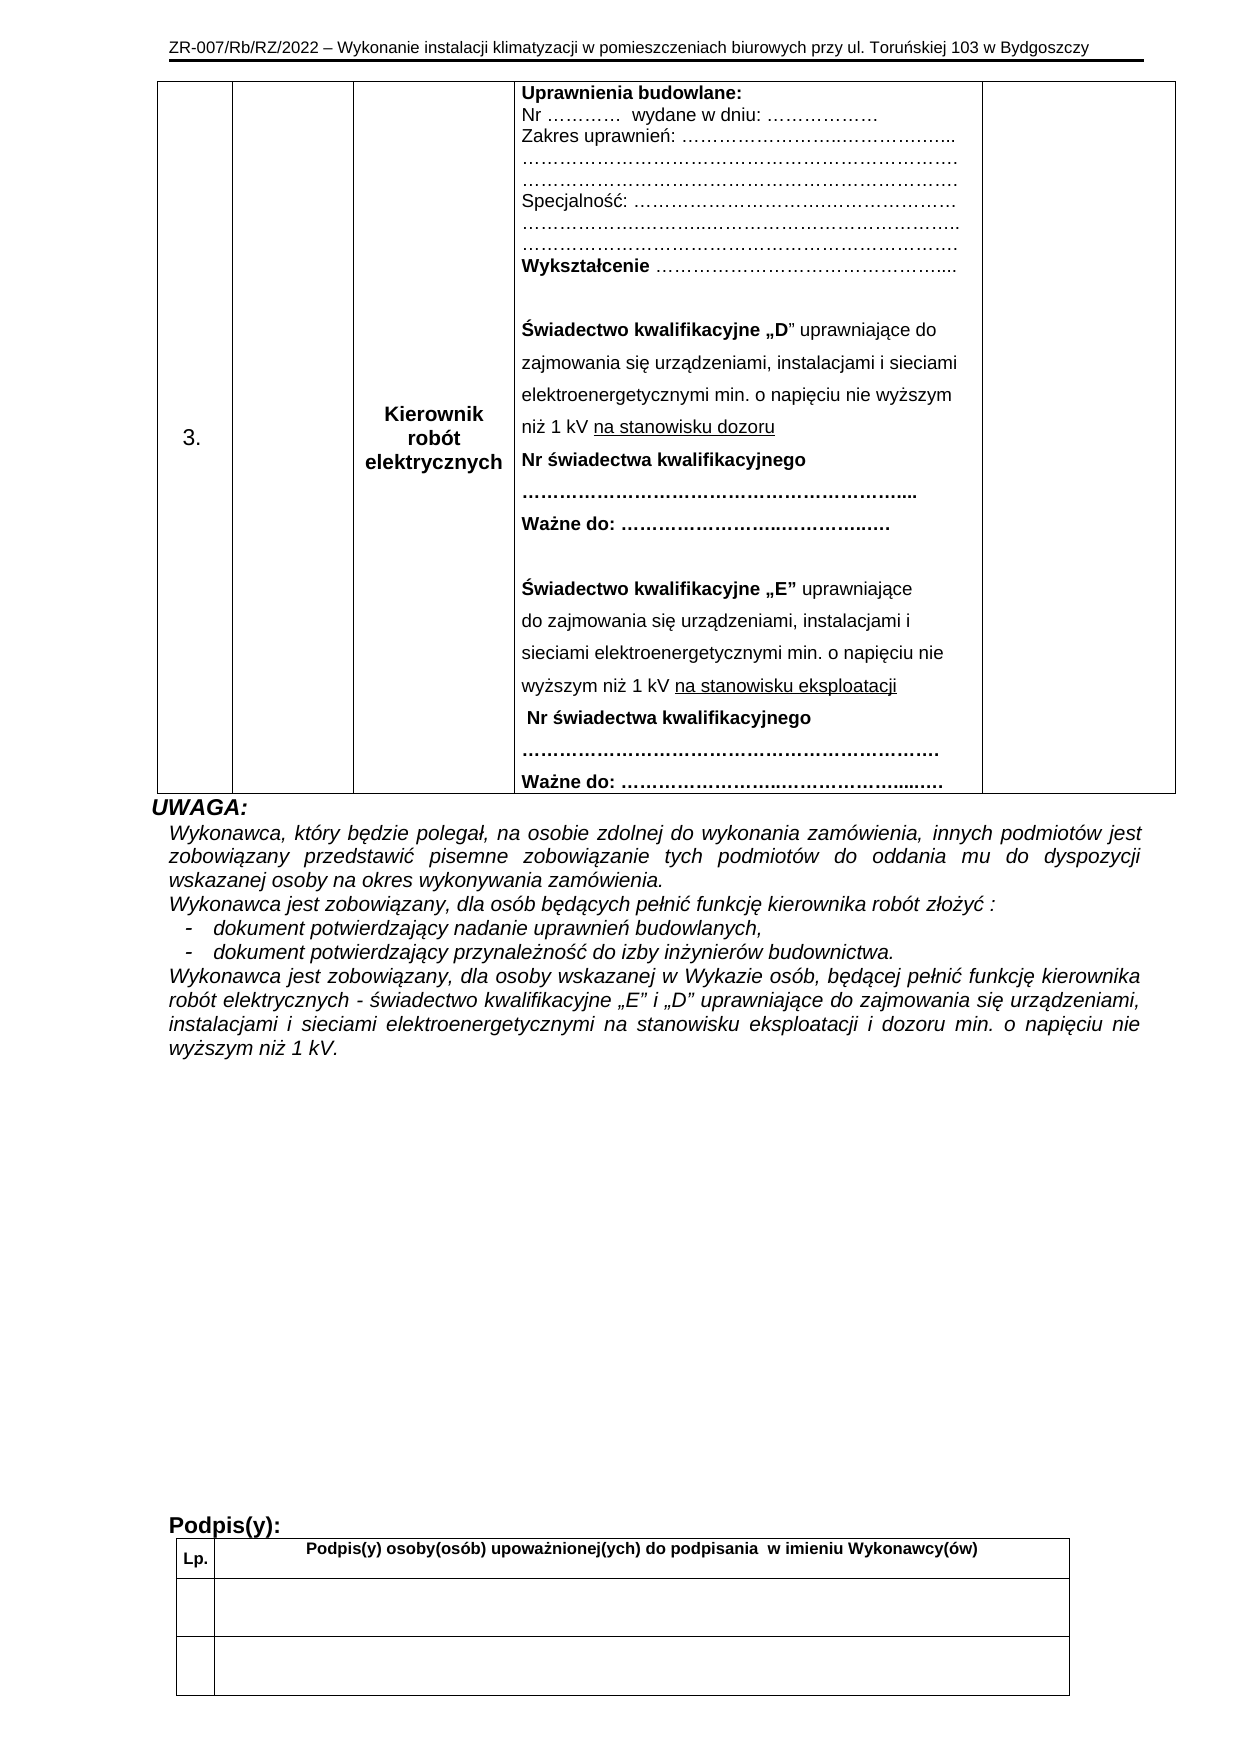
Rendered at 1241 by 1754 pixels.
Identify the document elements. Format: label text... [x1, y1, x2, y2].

text Wykonawca jest zobowiązany, dla osoby wskazanej w Wykazie osób, będącej pełnić funkcję kierownika robót elektrycznych - świadectwo kwalifikacyjne „E” i „D” uprawniające do zajmowania się urządzeniami, instalacjami i sieciami elektroenergetycznymi na stanowisku eksploatacji i dozoru min. o napięciu nie wyższym niż 1 kV. [169, 964, 1144, 1060]
text UWAGA: [151, 794, 1144, 820]
table_cell [233, 82, 353, 793]
table_cell Uprawnienia budowlane: Nr ………… wydane w dniu: ……………… Zakres uprawnień: ……………………..………….…... ……………………………………………………………. ……………………………………………………………. Specjalność: ………………………….………………… ……………….………..………………………………….. ……………………………………………………………. Wykształcenie ……………………………………….... Świadectwo kwalifikacyjne „D” uprawniające do zajmowania się urządzeniami, instalacjami i sieciami elektroenergetycznymi min. o napięciu nie wyższym niż 1 kV na stanowisku dozoru Nr świadectwa kwalifikacyjnego …………………………………………………….... Ważne do: ……………………..…………..…. Świadectwo kwalifikacyjne „E” uprawniające do zajmowania się urządzeniami, instalacjami i sieciami elektroenergetycznymi min. o napięciu nie wyższym niż 1 kV na stanowisku eksploatacji Nr świadectwa kwalifikacyjnego …………………………………………………………. Ważne do: ……………………..……………….....…. [515, 82, 982, 793]
text Wykonawca, który będzie polegał, na osobie zdolnej do wykonania zamówienia, innych podmiotów jest zobowiązany przedstawić pisemne zobowiązanie tych podmiotów do oddania mu do dyspozycji wskazanej osoby na okres wykonywania zamówienia. [169, 820, 1144, 892]
list dokument potwierdzający przynależność do izby inżynierów budownictwa. [183, 940, 1144, 964]
table_cell [983, 82, 1175, 793]
list dokument potwierdzający nadanie uprawnień budowlanych, [183, 916, 1144, 940]
table_cell [158, 82, 232, 793]
table_cell Kierownik robót elektrycznych [354, 82, 514, 793]
text Wykonawca jest zobowiązany, dla osób będących pełnić funkcję kierownika robót złożyć : [169, 892, 1144, 916]
